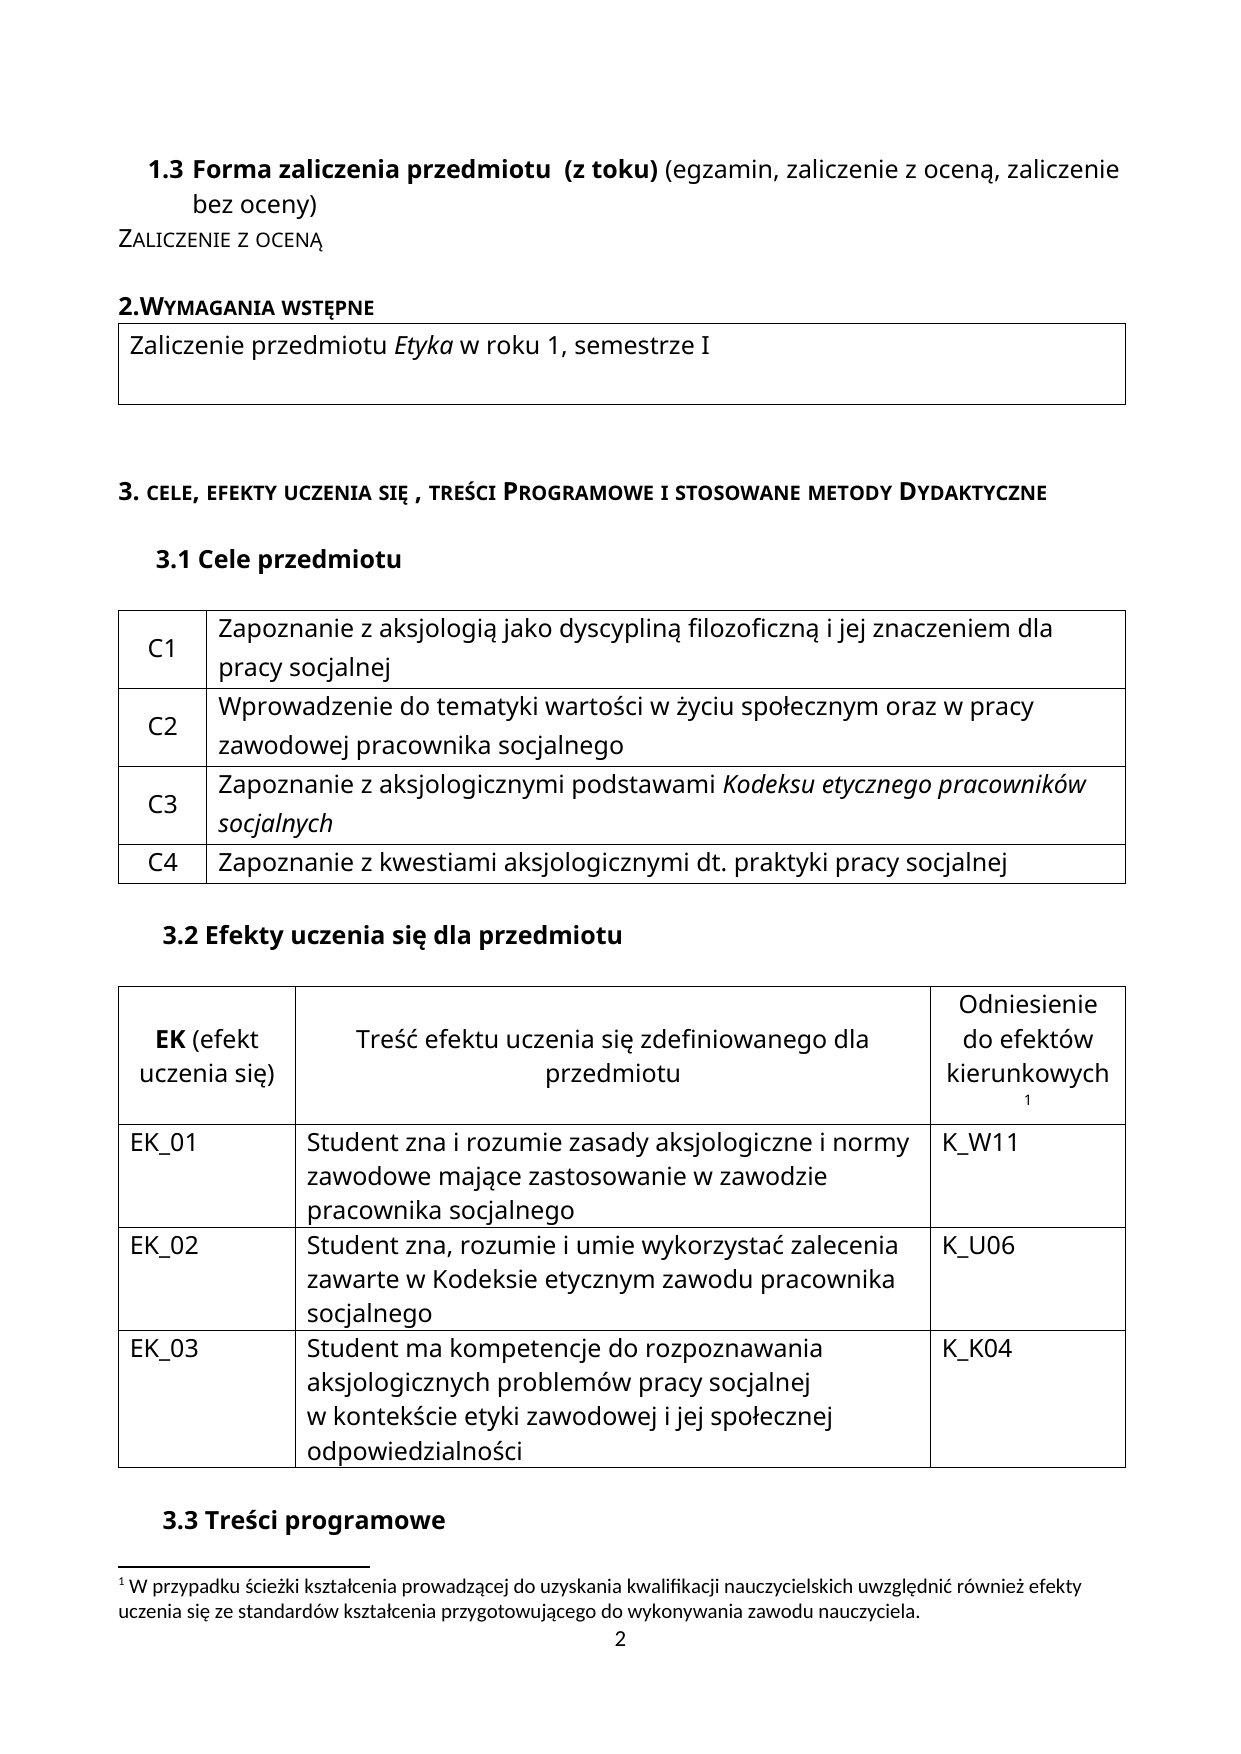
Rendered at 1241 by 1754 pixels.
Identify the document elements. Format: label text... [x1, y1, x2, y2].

text 1.3 Forma zaliczenia przedmiotu (z toku) (egzamin, zaliczenie z oceną, zaliczenie bez oceny) [148, 152, 1122, 220]
table_cell EK_02 [119, 1228, 295, 1330]
table_cell C3 [119, 767, 206, 844]
text 3.2 Efekty uczenia się dla przedmiotu [162, 918, 1122, 952]
table_cell K_U06 [931, 1228, 1125, 1330]
table_header C1 [119, 611, 206, 688]
table_header Zapoznanie z aksjologią jako dyscypliną filozoficzną i jej znaczeniem dla pracy socjalnej [207, 611, 1125, 688]
table_cell EK_01 [119, 1125, 295, 1227]
table_header EK (efekt uczenia się) [119, 987, 295, 1123]
table_cell K_W11 [931, 1125, 1125, 1227]
table_cell Zapoznanie z aksjologicznymi podstawami Kodeksu etycznego pracowników socjalnych [207, 767, 1125, 844]
table_header Treść efektu uczenia się zdefiniowanego dla przedmiotu [296, 987, 930, 1123]
table_header Zaliczenie przedmiotu Etyka w roku 1, semestrze I [119, 324, 1125, 404]
table_cell K_K04 [931, 1331, 1125, 1467]
list 3.3 Treści programowe [162, 1502, 1122, 1536]
text Zaliczenie z oceną [118, 220, 1122, 254]
table_cell Wprowadzenie do tematyki wartości w życiu społecznym oraz w pracy zawodowej pracownika socjalnego [207, 689, 1125, 766]
table_cell Student zna i rozumie zasady aksjologiczne i normy zawodowe mające zastosowanie w zawodzie pracownika socjalnego [296, 1125, 930, 1227]
table_cell Zapoznanie z kwestiami aksjologicznymi dt. praktyki pracy socjalnej [207, 845, 1125, 883]
table_cell Student ma kompetencje do rozpoznawania aksjologicznych problemów pracy socjalnej w kontekście etyki zawodowej i jej społecznej odpowiedzialności [296, 1331, 930, 1467]
table_cell EK_03 [119, 1331, 295, 1467]
table_header Odniesienie do efektów kierunkowych [931, 987, 1125, 1123]
table_cell C2 [119, 689, 206, 766]
text 2.Wymagania wstępne [118, 288, 1122, 322]
table_cell C4 [119, 845, 206, 883]
text 3. cele, efekty uczenia się , treści Programowe i stosowane metody Dydaktyczne [118, 473, 1122, 507]
text 3.1 Cele przedmiotu [156, 541, 1122, 576]
table_cell Student zna, rozumie i umie wykorzystać zalecenia zawarte w Kodeksie etycznym zawodu pracownika socjalnego [296, 1228, 930, 1330]
